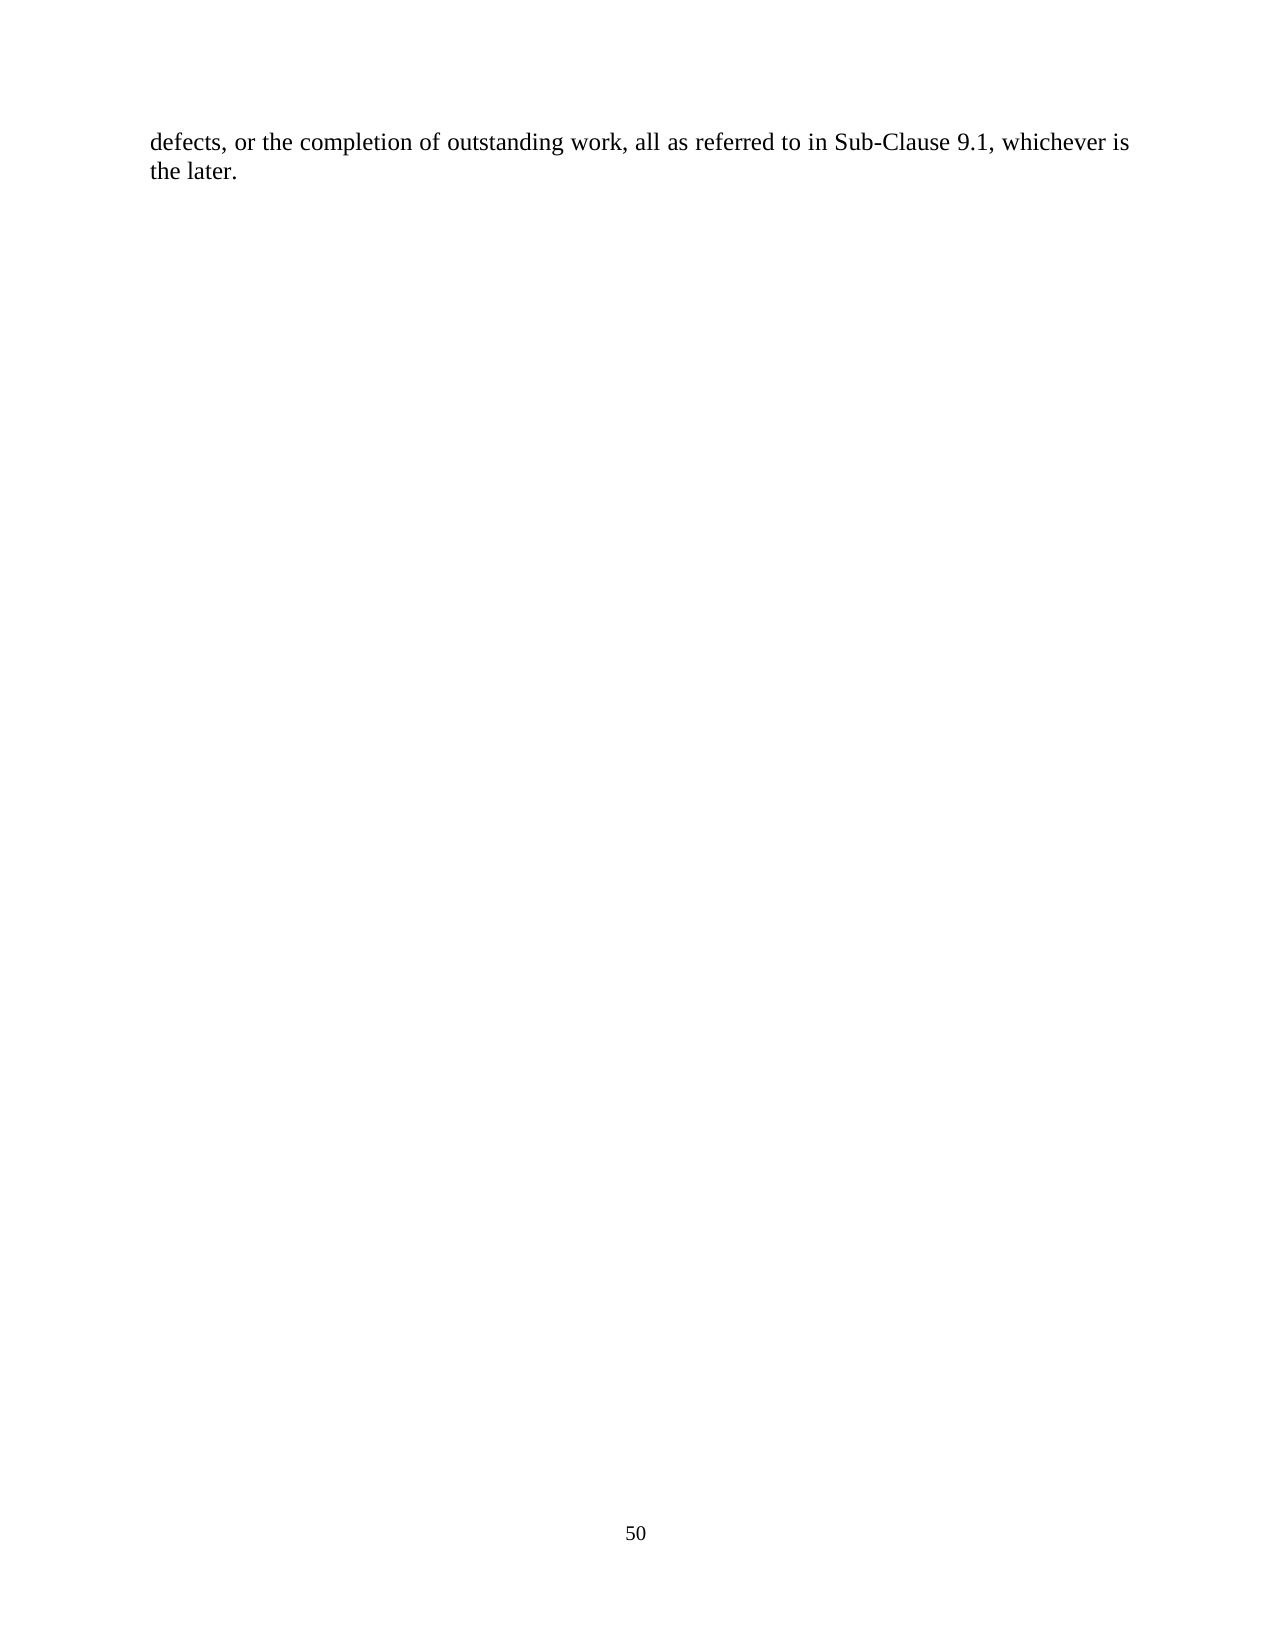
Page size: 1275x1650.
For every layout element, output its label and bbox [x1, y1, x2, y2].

text [150, 127, 1130, 184]
